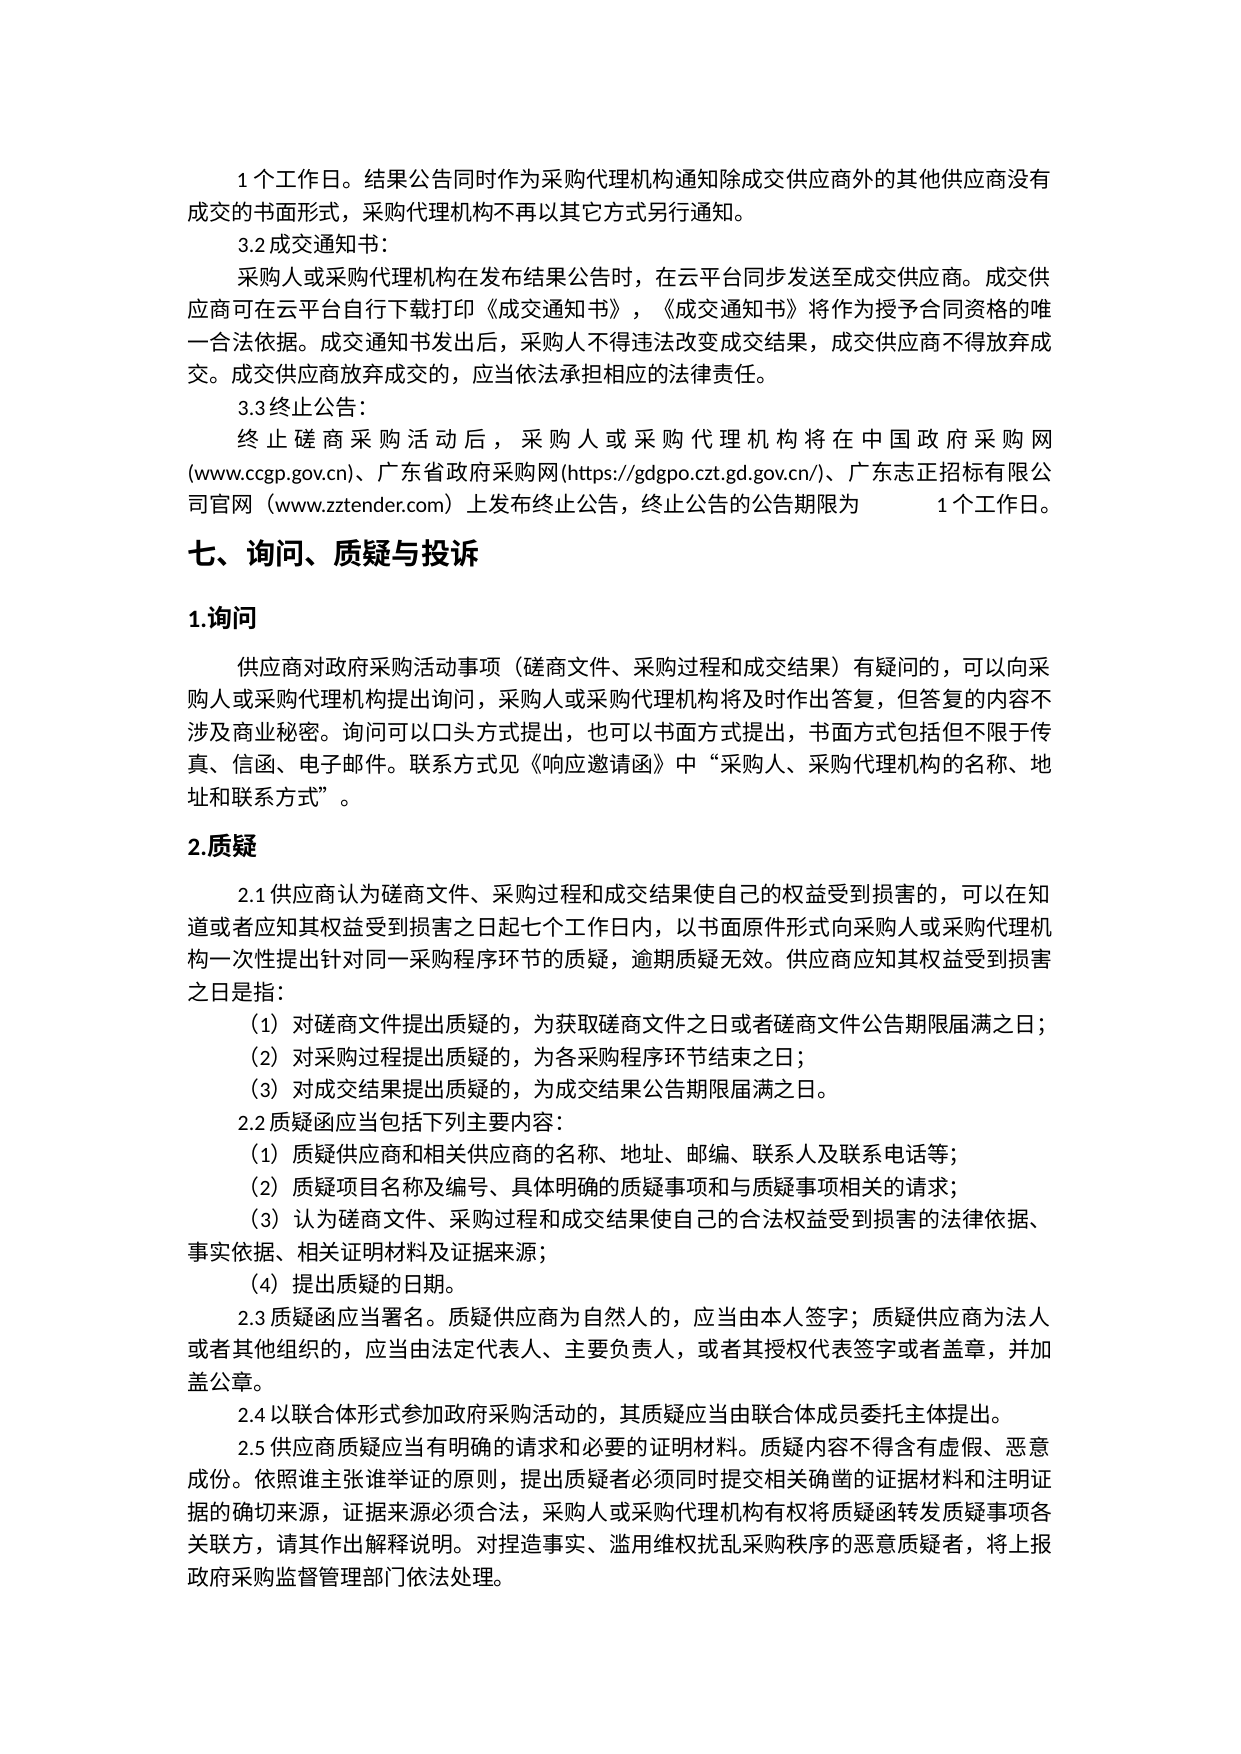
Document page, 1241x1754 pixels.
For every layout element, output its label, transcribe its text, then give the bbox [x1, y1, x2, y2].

text （3）认为磋商文件、采购过程和成交结果使自己的合法权益受到损害的法律依据、事实依据、相关证明材料及证据来源； [187, 1202, 1053, 1267]
text 2.4以联合体形式参加政府采购活动的，其质疑应当由联合体成员委托主体提出。 [187, 1397, 1053, 1429]
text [187, 162, 1053, 227]
text （2）对采购过程提出质疑的，为各采购程序环节结束之日； [187, 1039, 1053, 1072]
text （2）质疑项目名称及编号、具体明确的质疑事项和与质疑事项相关的请求； [187, 1169, 1053, 1202]
text （1）质疑供应商和相关供应商的名称、地址、邮编、联系人及联系电话等； [187, 1137, 1053, 1169]
text 2.质疑 [187, 812, 1053, 877]
text 七、询问、质疑与投诉 [187, 519, 1053, 584]
text 2.1供应商认为磋商文件、采购过程和成交结果使自己的权益受到损害的，可以在知道或者应知其权益受到损害之日起七个工作日内，以书面原件形式向采购人或采购代理机构一次性提出针对同一采购程序环节的质疑，逾期质疑无效。供应商应知其权益受到损害之日是指： [187, 877, 1053, 1007]
text （1）对磋商文件提出质疑的，为获取磋商文件之日或者磋商文件公告期限届满之日； [187, 1007, 1053, 1039]
text 3.3终止公告： [187, 389, 1053, 422]
text 供应商对政府采购活动事项（磋商文件、采购过程和成交结果）有疑问的，可以向采购人或采购代理机构提出询问，采购人或采购代理机构将及时作出答复，但答复的内容不涉及商业秘密。询问可以口头方式提出，也可以书面方式提出，书面方式包括但不限于传真、信函、电子邮件。联系方式见《响应邀请函》中“采购人、采购代理机构的名称、地址和联系方式”。 [187, 649, 1053, 812]
text 3.2成交通知书： [187, 227, 1053, 259]
text （4）提出质疑的日期。 [187, 1267, 1053, 1299]
text 2.5供应商质疑应当有明确的请求和必要的证明材料。质疑内容不得含有虚假、恶意成份。依照谁主张谁举证的原则，提出质疑者必须同时提交相关确凿的证据材料和注明证据的确切来源，证据来源必须合法，采购人或采购代理机构有权将质疑函转发质疑事项各关联方，请其作出解释说明。对捏造事实、滥用维权扰乱采购秩序的恶意质疑者，将上报政府采购监督管理部门依法处理。 [187, 1429, 1053, 1592]
text （3）对成交结果提出质疑的，为成交结果公告期限届满之日。 [187, 1072, 1053, 1104]
text 2.2质疑函应当包括下列主要内容： [187, 1104, 1053, 1137]
text 采购人或采购代理机构在发布结果公告时，在云平台同步发送至成交供应商。成交供应商可在云平台自行下载打印《成交通知书》，《成交通知书》将作为授予合同资格的唯一合法依据。成交通知书发出后，采购人不得违法改变成交结果，成交供应商不得放弃成交。成交供应商放弃成交的，应当依法承担相应的法律责任。 [187, 259, 1053, 389]
text 终止磋商采购活动后，采购人或采购代理机构将在中国政府采购网(www.ccgp.gov.cn)、广东省政府采购网(https://gdgpo.czt.gd.gov.cn/)、广东志正招标有限公司官网（www.zztender.com）上发布终止公告，终止公告的公告期限为 1 个工作日。 [187, 422, 1053, 519]
text 2.3质疑函应当署名。质疑供应商为自然人的，应当由本人签字；质疑供应商为法人或者其他组织的，应当由法定代表人、主要负责人，或者其授权代表签字或者盖章，并加盖公章。 [187, 1299, 1053, 1397]
text 1.询问 [187, 584, 1053, 649]
